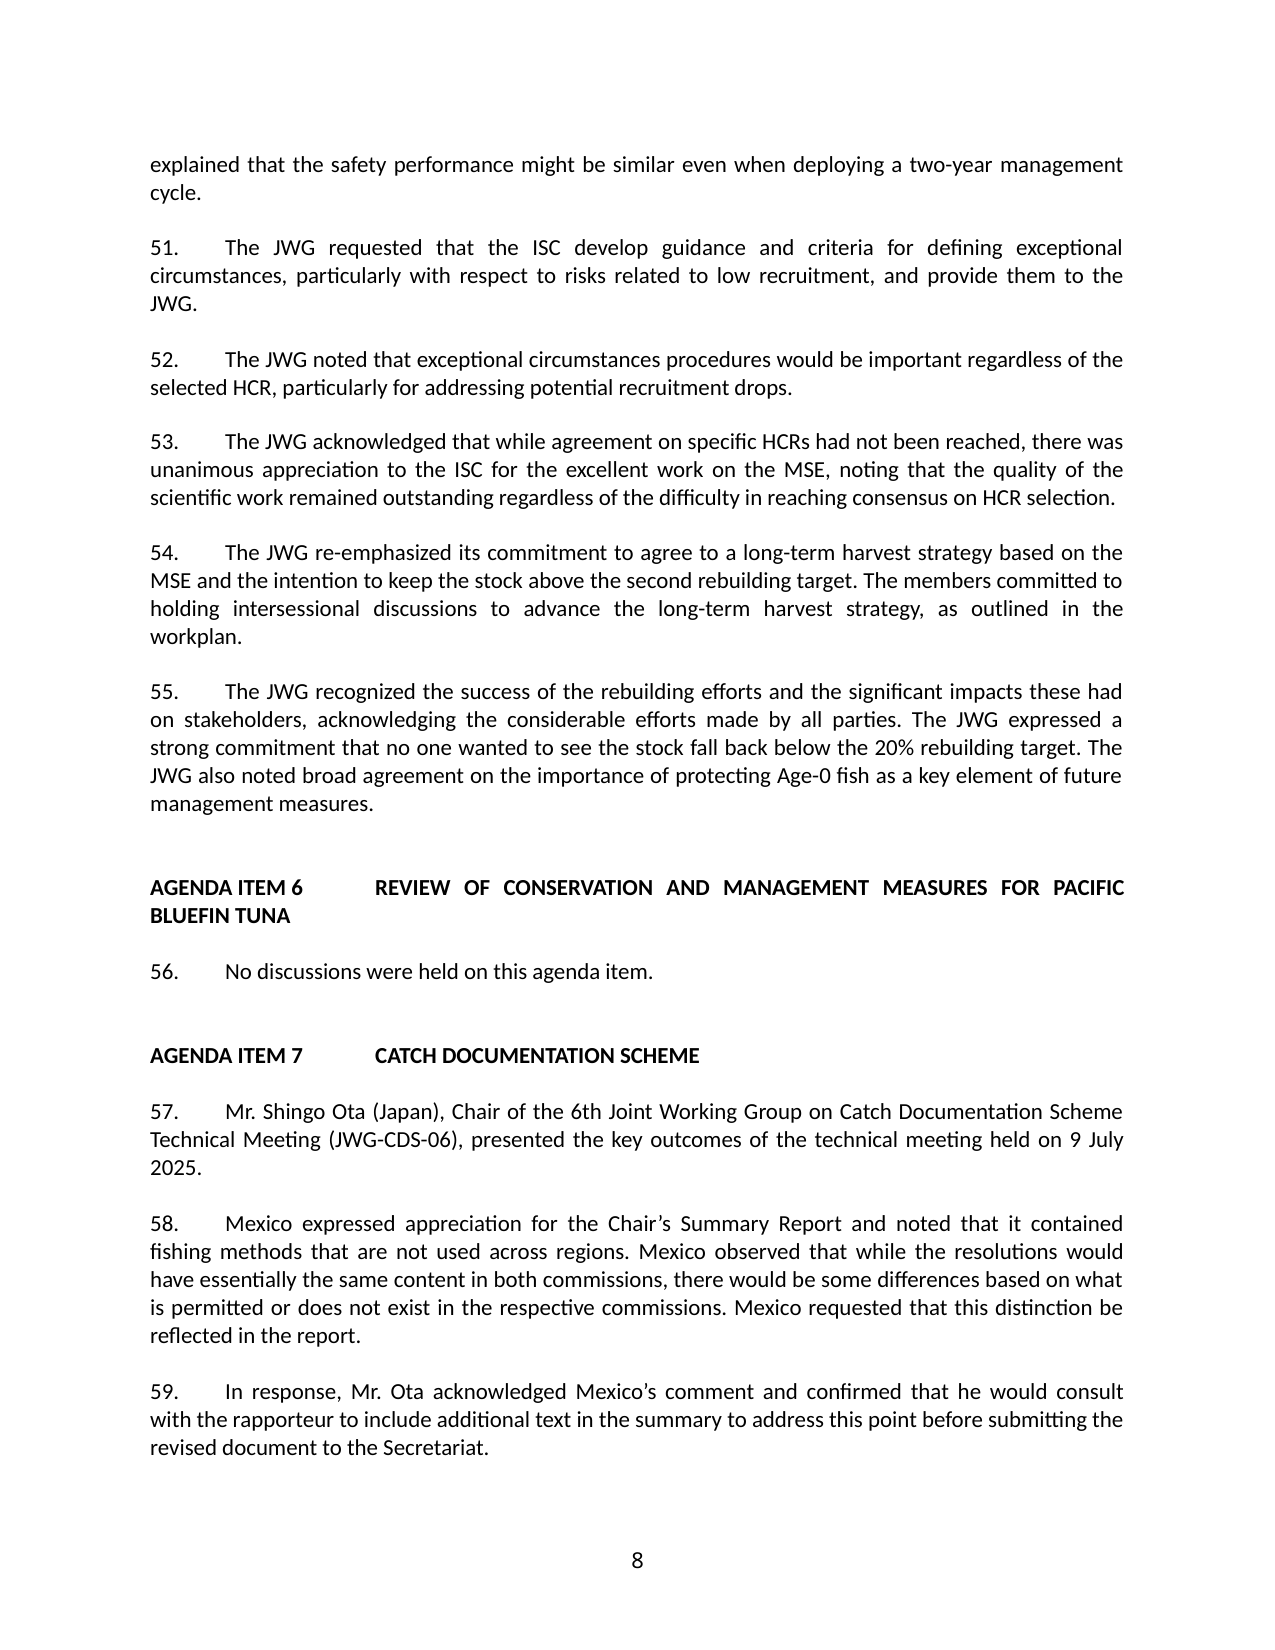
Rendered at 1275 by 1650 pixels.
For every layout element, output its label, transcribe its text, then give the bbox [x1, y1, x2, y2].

list The JWG recognized the success of the rebuilding efforts and the significant impacts these had on stakeholders, acknowledging the considerable efforts made by all parties. The JWG expressed a strong commitment that no one wanted to see the stock fall back below the 20% rebuilding target. The JWG also noted broad agreement on the importance of protecting Age-0 fish as a key element of future management measures. [150, 677, 1125, 817]
list No discussions were held on this agenda item. [150, 957, 1125, 985]
list The JWG acknowledged that while agreement on specific HCRs had not been reached, there was unanimous appreciation to the ISC for the excellent work on the MSE, noting that the quality of the scientific work remained outstanding regardless of the difficulty in reaching consensus on HCR selection. [150, 427, 1125, 512]
subtitle REVIEW OF CONSERVATION AND MANAGEMENT MEASURES FOR PACIFIC BLUEFIN TUNA [150, 873, 1125, 929]
list The JWG re-emphasized its commitment to agree to a long-term harvest strategy based on the MSE and the intention to keep the stock above the second rebuilding target. The members committed to holding intersessional discussions to advance the long-term harvest strategy, as outlined in the workplan. [150, 538, 1125, 650]
list Mexico expressed appreciation for the Chair’s Summary Report and noted that it contained fishing methods that are not used across regions. Mexico observed that while the resolutions would have essentially the same content in both commissions, there would be some differences based on what is permitted or does not exist in the respective commissions. Mexico requested that this distinction be reflected in the report. [150, 1209, 1125, 1349]
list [150, 150, 1125, 206]
subtitle CATCH DOCUMENTATION SCHEME [150, 1041, 1125, 1069]
list In response, Mr. Ota acknowledged Mexico’s comment and confirmed that he would consult with the rapporteur to include additional text in the summary to address this point before submitting the revised document to the Secretariat. [150, 1377, 1125, 1462]
list Mr. Shingo Ota (Japan), Chair of the 6th Joint Working Group on Catch Documentation Scheme Technical Meeting (JWG-CDS-06), presented the key outcomes of the technical meeting held on 9 July 2025. [150, 1097, 1125, 1181]
list The JWG noted that exceptional circumstances procedures would be important regardless of the selected HCR, particularly for addressing potential recruitment drops. [150, 345, 1125, 401]
list The JWG requested that the ISC develop guidance and criteria for defining exceptional circumstances, particularly with respect to risks related to low recruitment, and provide them to the JWG. [150, 233, 1125, 317]
